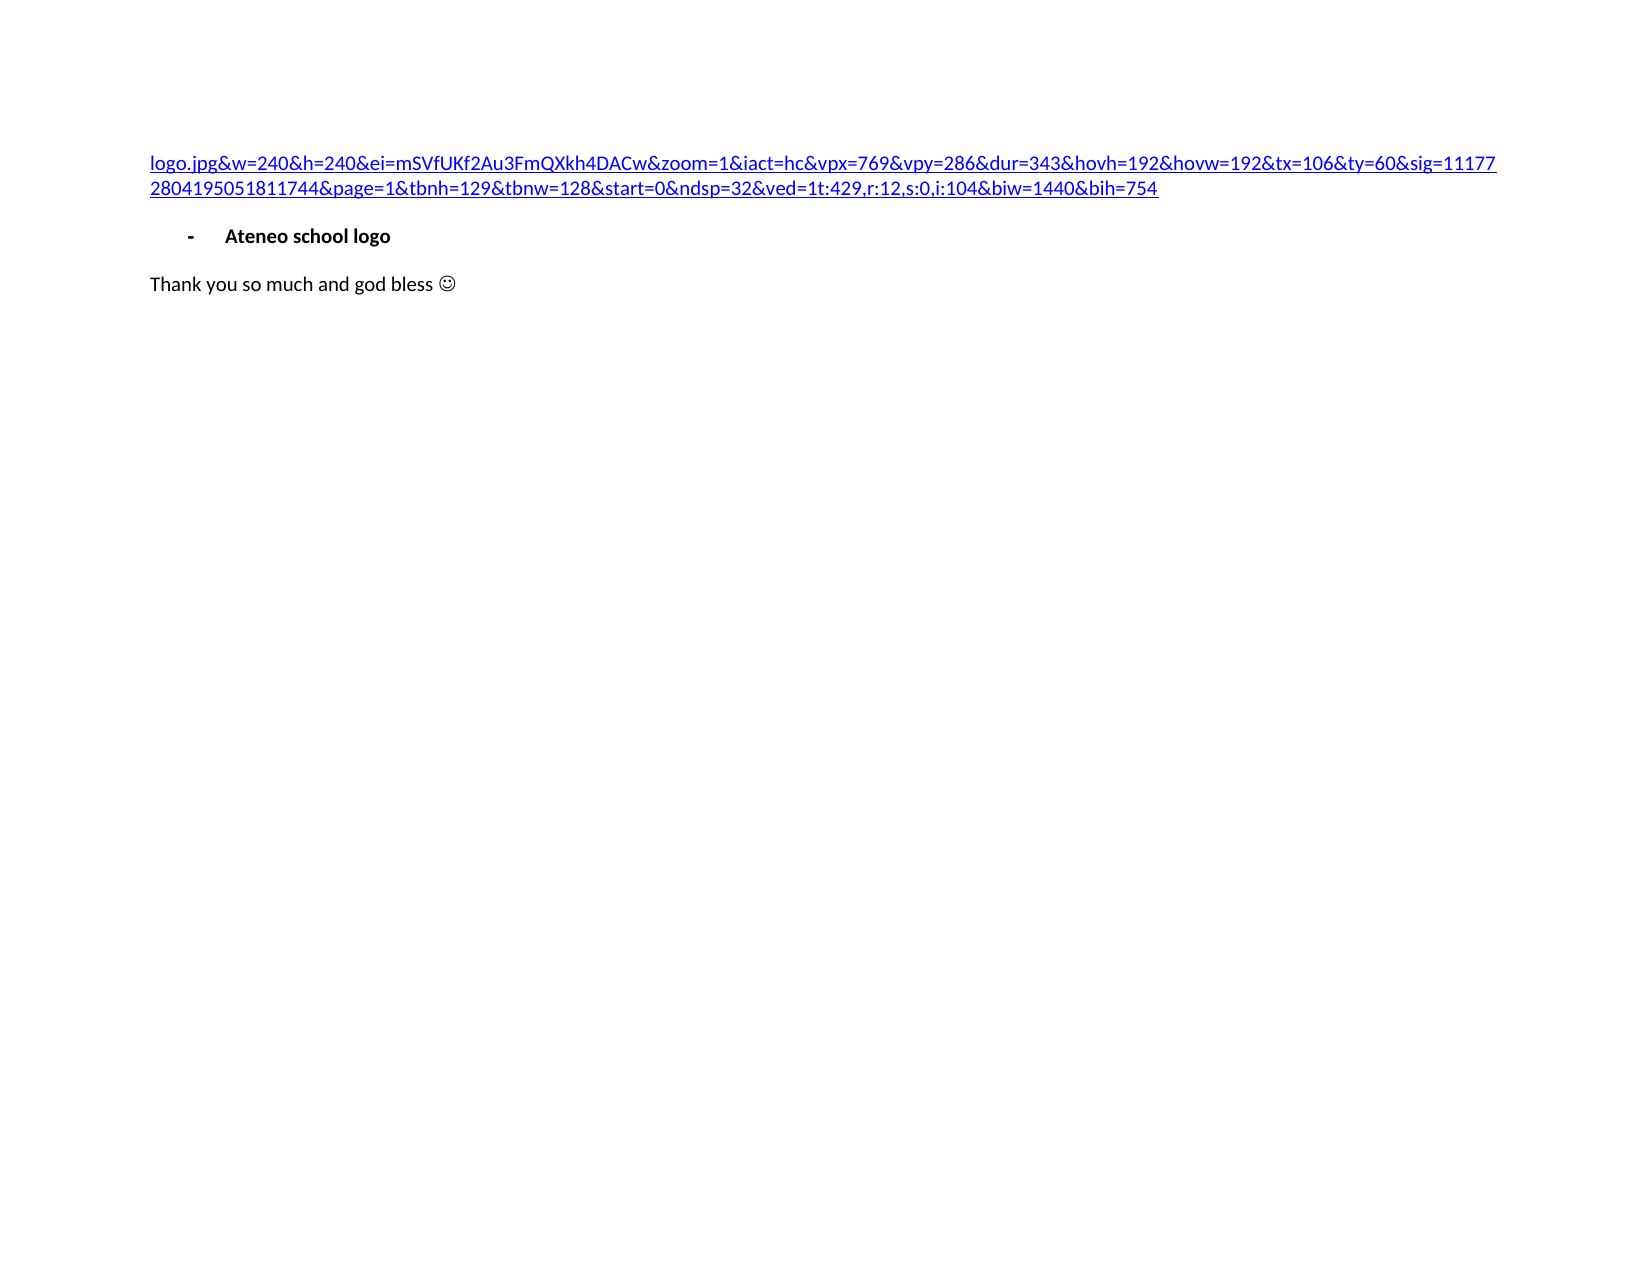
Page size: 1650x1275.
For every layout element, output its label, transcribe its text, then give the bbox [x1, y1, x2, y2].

list Ateneo school logo [187, 222, 1500, 250]
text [150, 150, 1500, 201]
text Thank you so much and god bless [150, 271, 1500, 296]
